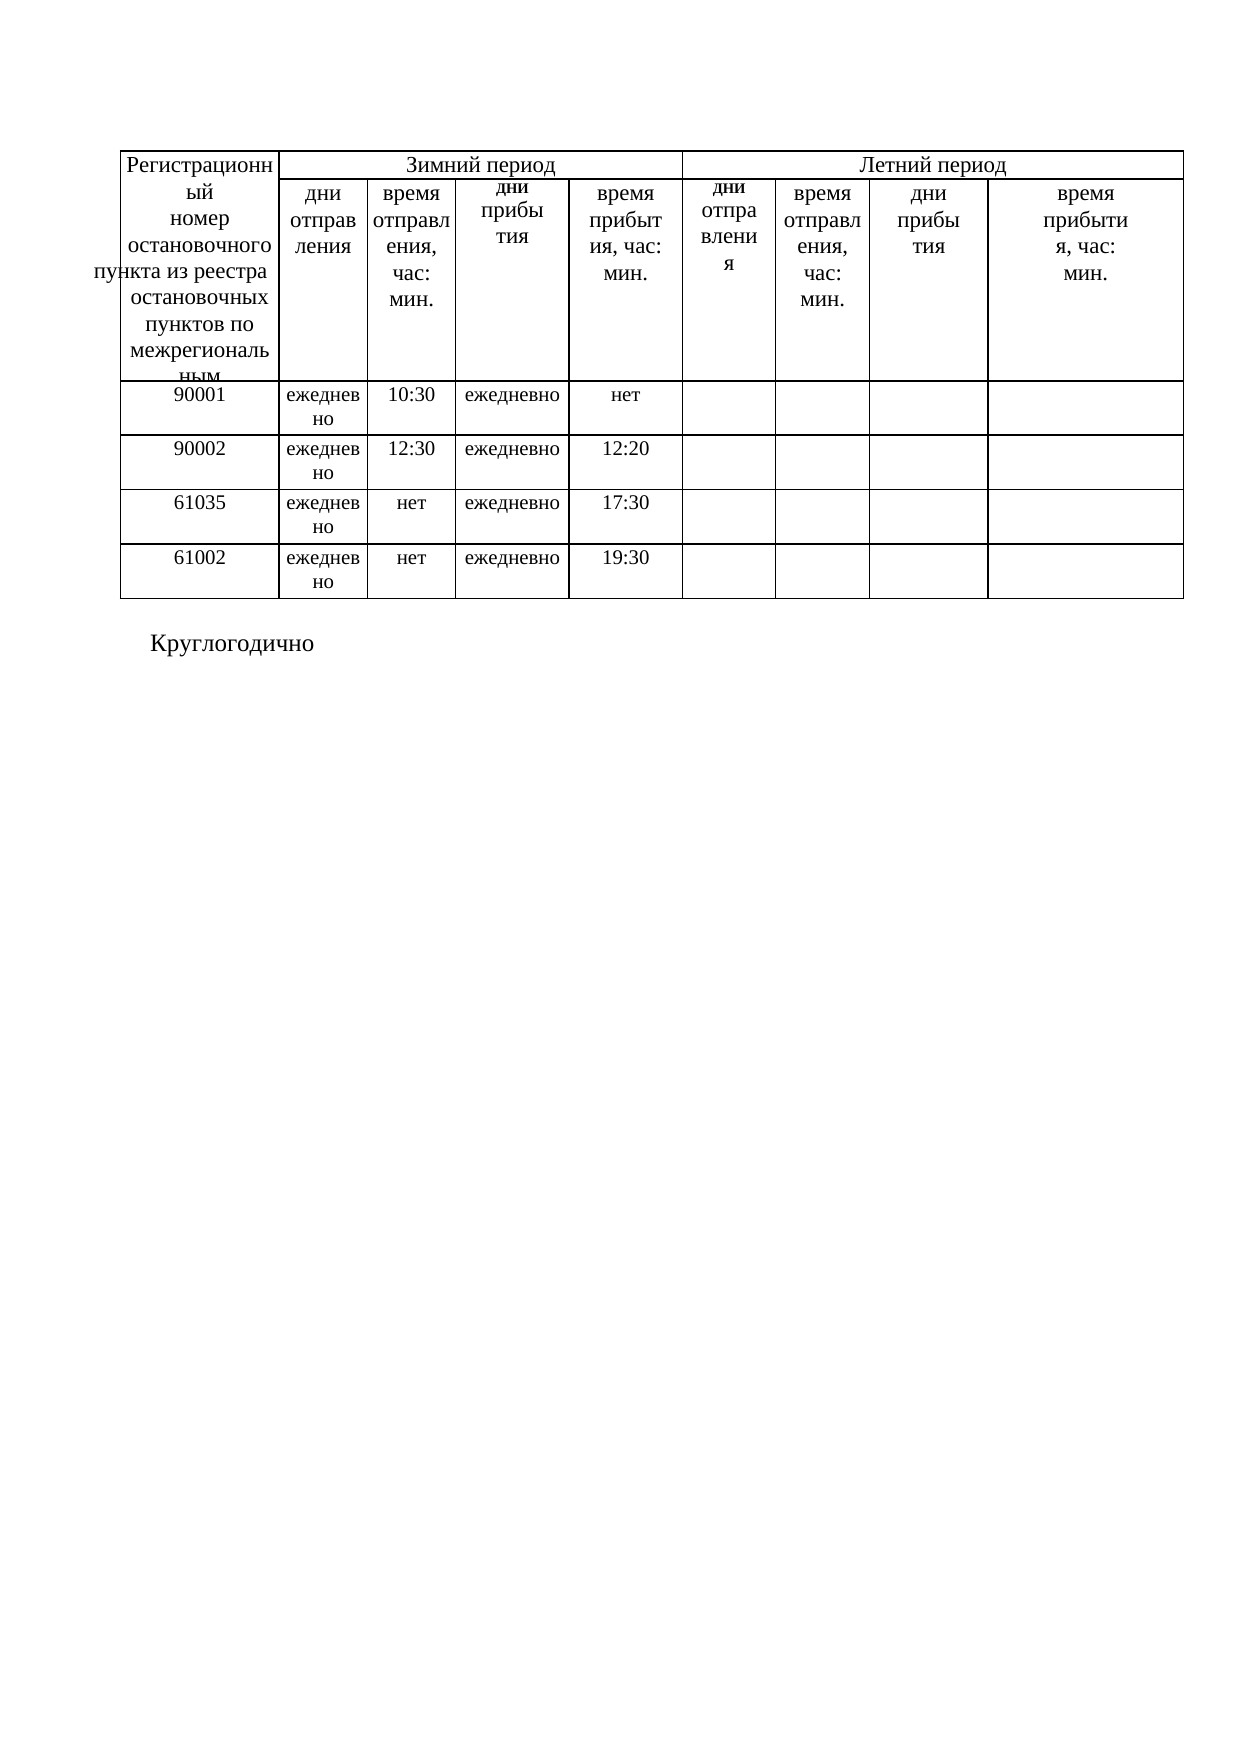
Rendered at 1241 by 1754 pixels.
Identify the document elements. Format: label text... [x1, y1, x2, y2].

table_cell [989, 382, 1183, 434]
table_cell [776, 436, 869, 489]
table_cell нет [368, 490, 455, 543]
table_cell ежедневно [280, 436, 367, 489]
table_cell 90002 [121, 436, 278, 489]
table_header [121, 152, 278, 380]
table_cell [989, 436, 1183, 489]
table_cell [870, 382, 987, 434]
table_cell дни отправ ления [280, 180, 367, 380]
table_cell 61035 [121, 490, 278, 543]
table_cell [683, 382, 775, 434]
table_cell нет [368, 545, 455, 597]
table_cell ДНИ прибы тия [456, 180, 568, 380]
table_cell ежедневно [280, 545, 367, 597]
table_cell [870, 490, 987, 543]
table_cell нет [570, 382, 682, 434]
table_cell ежедневно [456, 545, 568, 597]
table_cell [870, 545, 987, 597]
table_cell ежедневно [456, 382, 568, 434]
table_cell 19:30 [570, 545, 682, 597]
table_cell 90001 [121, 382, 278, 434]
table_cell ежедневно [280, 382, 367, 434]
table_cell [683, 545, 775, 597]
table_header Летний период [683, 152, 1183, 178]
table_cell 12:30 [368, 436, 455, 489]
table_cell [683, 490, 775, 543]
table_header Зимний период [280, 152, 682, 178]
table_cell 17:30 [570, 490, 682, 543]
table_cell ежедневно [280, 490, 367, 543]
table_cell время отправл ения, час: мин. [776, 180, 869, 380]
table_cell ДНИ отпра влени я [683, 180, 775, 380]
text Круглогодично [150, 628, 1090, 657]
table_cell [870, 436, 987, 489]
table_cell время отправл ения, час: мин. [368, 180, 455, 380]
table_cell 10:30 [368, 382, 455, 434]
table_cell 12:20 [570, 436, 682, 489]
table_cell [776, 490, 869, 543]
table_cell [776, 545, 869, 597]
table_cell [989, 545, 1183, 597]
table_cell 61002 [121, 545, 278, 597]
table_cell дни прибы тия [870, 180, 987, 380]
table_cell ежедневно [456, 436, 568, 489]
table_cell время прибыт ия, час: мин. [570, 180, 682, 380]
table_cell [776, 382, 869, 434]
table_cell [683, 436, 775, 489]
table_cell ежедневно [456, 490, 568, 543]
table_cell [989, 490, 1183, 543]
table_cell время прибыти я, час: мин. [989, 180, 1183, 380]
